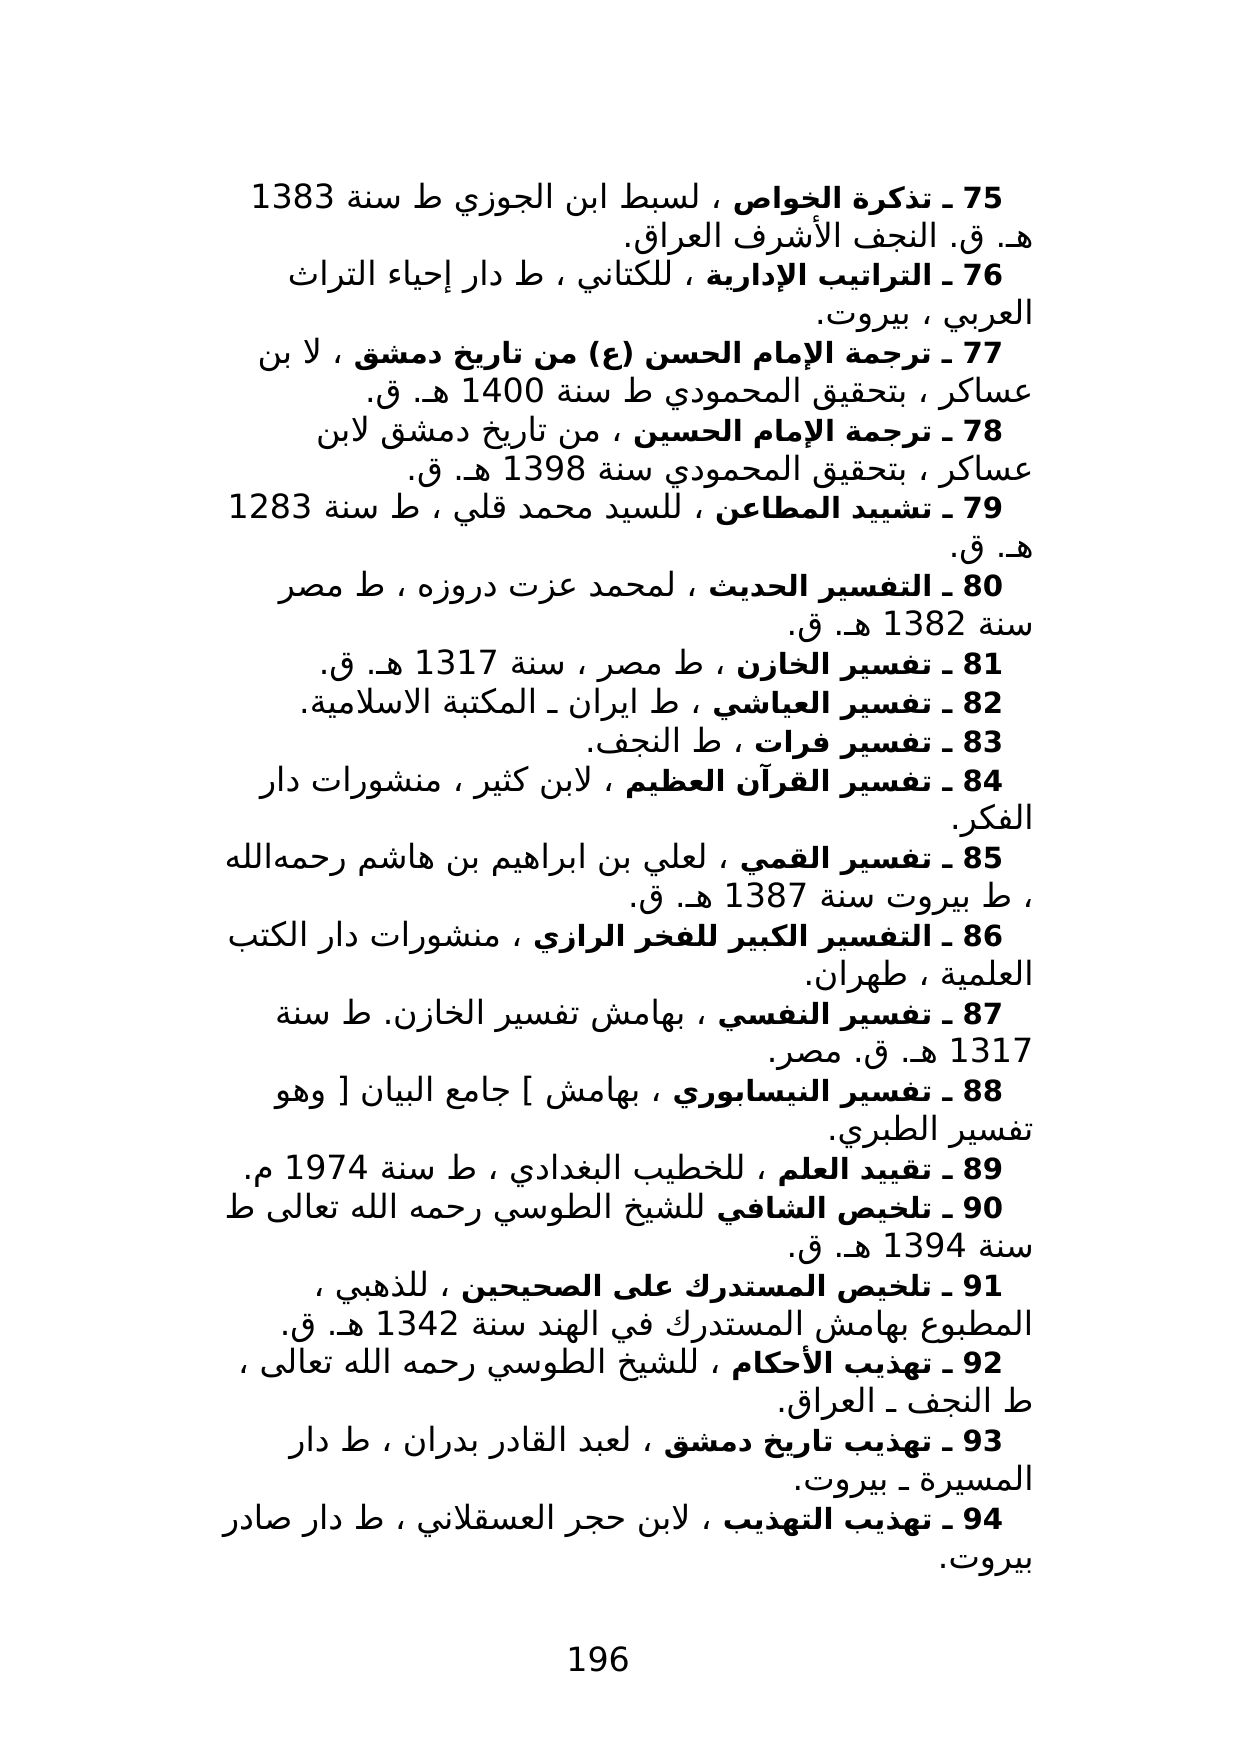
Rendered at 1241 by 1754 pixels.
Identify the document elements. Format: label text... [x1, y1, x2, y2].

text 88 ـ تفسير النيسابوري ، بهامش ] جامع البيان [ وهو تفسير الطبري. [222, 1071, 1033, 1148]
text 76 ـ التراتيب الإدارية ، للكتاني ، ط دار إحياء التراث العربي ، بيروت. [222, 255, 1033, 333]
text 85 ـ تفسير القمي ، لعلي بن ابراهيم بن هاشم رحمه‌الله ، ط بيروت سنة 1387 هـ. ق. [222, 838, 1033, 915]
text 84 ـ تفسير القرآن العظيم ، لابن كثير ، منشورات دار الفكر. [222, 760, 1033, 838]
text 93 ـ تهذيب تاريخ دمشق ، لعبد القادر بدران ، ط دار المسيرة ـ بيروت. [222, 1421, 1033, 1498]
text 91 ـ تلخيص المستدرك على الصحيحين ، للذهبي ، المطبوع بهامش المستدرك في الهند سنة 1342 هـ. ق. [222, 1265, 1033, 1343]
text 80 ـ التفسير الحديث ، لمحمد عزت دروزه ، ط مصر سنة 1382 هـ. ق. [222, 566, 1033, 643]
text 83 ـ تفسير فرات ، ط النجف. [222, 721, 1033, 760]
text 75 ـ تذكرة الخواص ، لسبط ابن الجوزي ط سنة 1383 هـ. ق. النجف الأشرف العراق. [222, 177, 1033, 255]
text 81 ـ تفسير الخازن ، ط مصر ، سنة 1317 هـ. ق. [222, 643, 1033, 682]
text 90 ـ تلخيص الشافي للشيخ الطوسي رحمه الله تعالى ط سنة 1394 هـ. ق. [222, 1187, 1033, 1265]
text 77 ـ ترجمة الإمام الحسن (ع) من تاريخ دمشق ، لا بن عساكر ، بتحقيق المحمودي ط سنة 1400 هـ. ق. [222, 333, 1033, 410]
text 92 ـ تهذيب الأحكام ، للشيخ الطوسي رحمه الله تعالى ، ط النجف ـ العراق. [222, 1343, 1033, 1421]
text 82 ـ تفسير العياشي ، ط ايران ـ المكتبة الاسلامية. [222, 682, 1033, 721]
text 94 ـ تهذيب التهذيب ، لابن حجر العسقلاني ، ط دار صادر بيروت. [222, 1498, 1033, 1576]
text 86 ـ التفسير الكبير للفخر الرازي ، منشورات دار الكتب العلمية ، طهران. [222, 915, 1033, 993]
text 78 ـ ترجمة الإمام الحسين ، من تاريخ دمشق لابن عساكر ، بتحقيق المحمودي سنة 1398 هـ. ق. [222, 410, 1033, 488]
text 89 ـ تقييد العلم ، للخطيب البغدادي ، ط سنة 1974 م. [222, 1148, 1033, 1187]
text 79 ـ تشييد المطاعن ، للسيد محمد قلي ، ط سنة 1283 هـ. ق. [222, 488, 1033, 566]
text 87 ـ تفسير النفسي ، بهامش تفسير الخازن. ط سنة 1317 هـ. ق. مصر. [222, 993, 1033, 1071]
